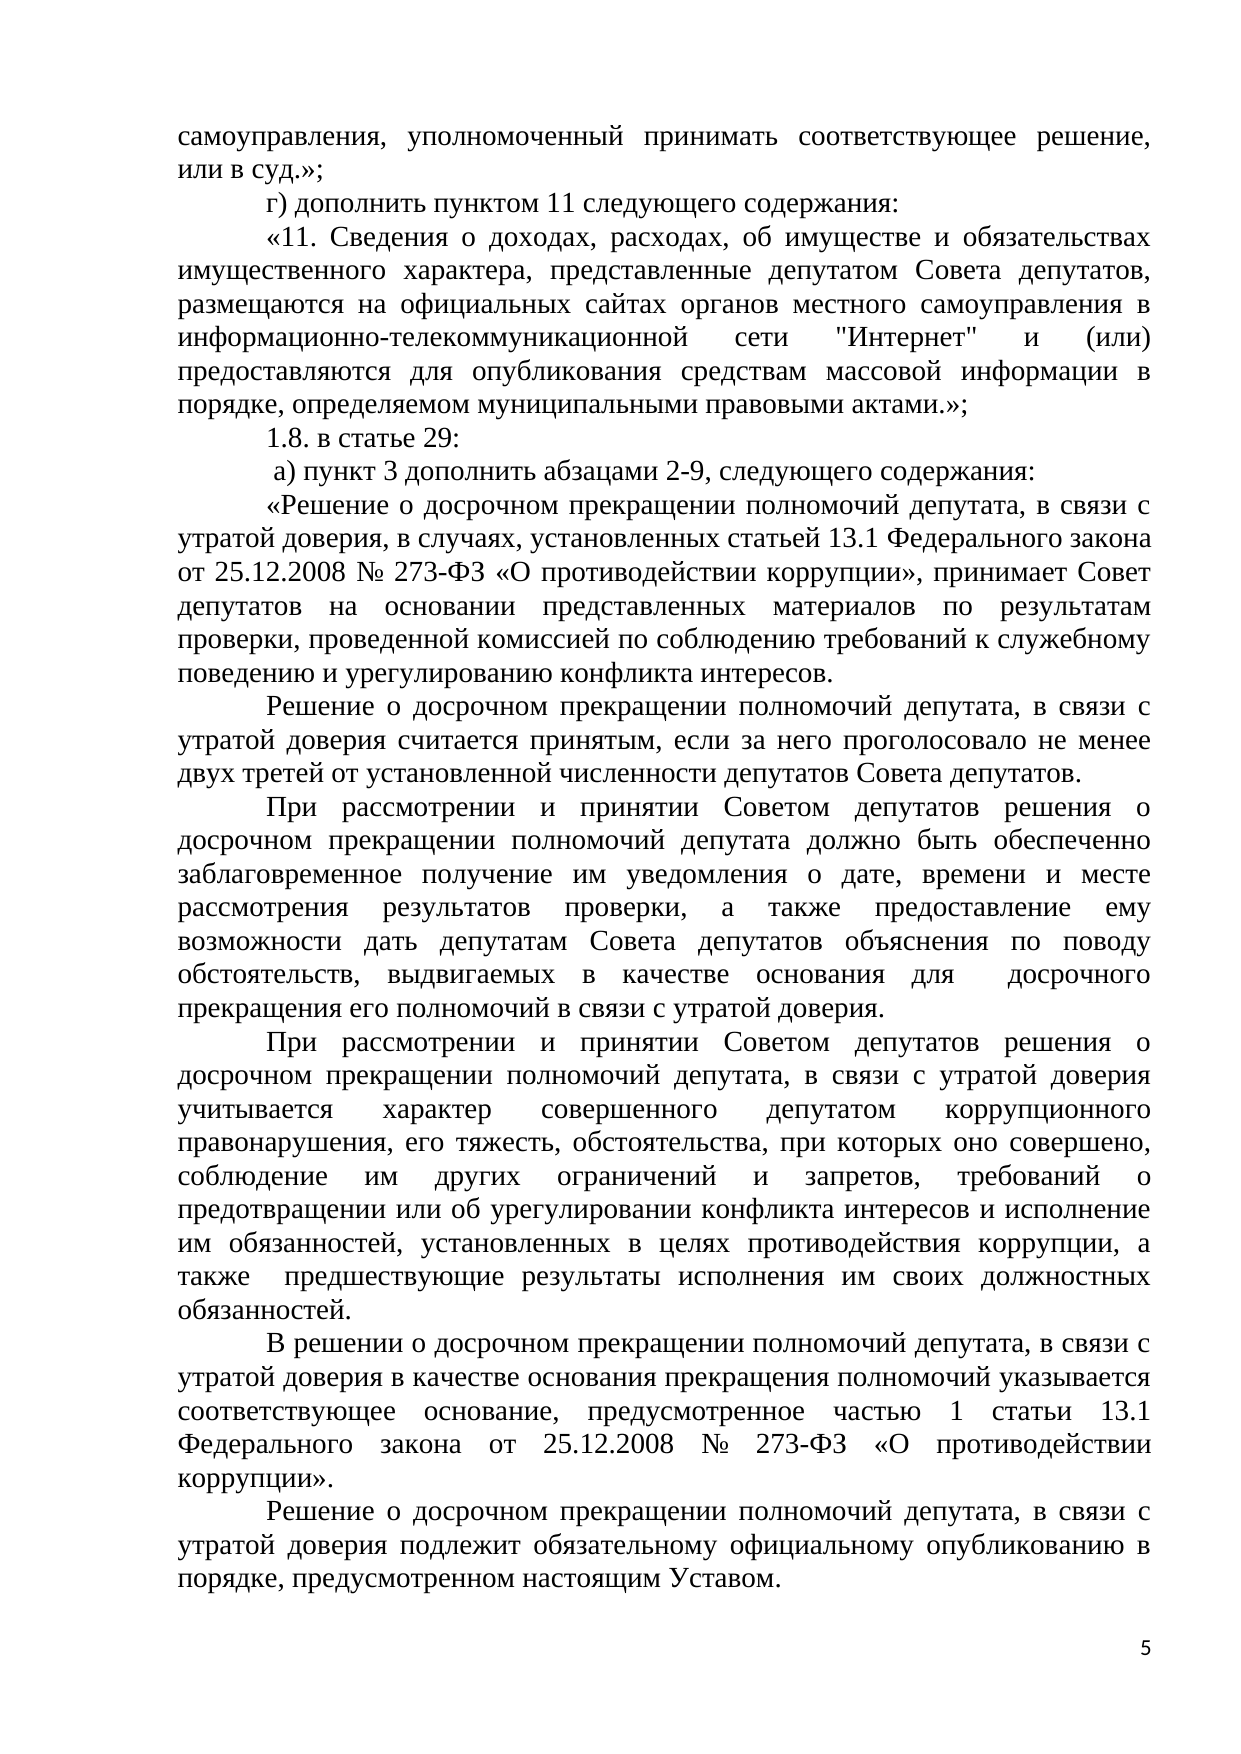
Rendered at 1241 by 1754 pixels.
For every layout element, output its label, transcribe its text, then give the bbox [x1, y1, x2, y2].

text Решение о досрочном прекращении полномочий депутата, в связи с утратой доверия подлежит обязательному официальному опубликованию в порядке, предусмотренном настоящим Уставом. [177, 1493, 1152, 1594]
text 1.8. в статье 29: [177, 420, 1152, 453]
text В решении о досрочном прекращении полномочий депутата, в связи с утратой доверия в качестве основания прекращения полномочий указывается соответствующее основание, предусмотренное частью 1 статьи 13.1 Федерального закона от 25.12.2008 № 273-ФЗ «О противодействии коррупции». [177, 1326, 1152, 1493]
text «Решение о досрочном прекращении полномочий депутата, в связи с утратой доверия, в случаях, установленных статьей 13.1 Федерального закона от 25.12.2008 № 273-ФЗ «О противодействии коррупции», принимает Совет депутатов на основании представленных материалов по результатам проверки, проведенной комиссией по соблюдению требований к служебному поведению и урегулированию конфликта интересов. [177, 487, 1152, 688]
text При рассмотрении и принятии Советом депутатов решения о досрочном прекращении полномочий депутата, в связи с утратой доверия учитывается характер совершенного депутатом коррупционного правонарушения, его тяжесть, обстоятельства, при которых оно совершено, соблюдение им других ограничений и запретов, требований о предотвращении или об урегулировании конфликта интересов и исполнение им обязанностей, установленных в целях противодействия коррупции, а также предшествующие результаты исполнения им своих должностных обязанностей. [177, 1024, 1152, 1326]
text а) пункт 3 дополнить абзацами 2-9, следующего содержания: [177, 453, 1152, 487]
text Решение о досрочном прекращении полномочий депутата, в связи с утратой доверия считается принятым, если за него проголосовало не менее двух третей от установленной численности депутатов Совета депутатов. [177, 688, 1152, 789]
text При рассмотрении и принятии Советом депутатов решения о досрочном прекращении полномочий депутата должно быть обеспеченно заблаговременное получение им уведомления о дате, времени и месте рассмотрения результатов проверки, а также предоставление ему возможности дать депутатам Совета депутатов объяснения по поводу обстоятельств, выдвигаемых в качестве основания для досрочного прекращения его полномочий в связи с утратой доверия. [177, 789, 1152, 1024]
text г) дополнить пунктом 11 следующего содержания: [177, 185, 1152, 219]
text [177, 118, 1152, 185]
text «11. Сведения о доходах, расходах, об имуществе и обязательствах имущественного характера, представленные депутатом Совета депутатов, размещаются на официальных сайтах органов местного самоуправления в информационно-телекоммуникационной сети "Интернет" и (или) предоставляются для опубликования средствам массовой информации в порядке, определяемом муниципальными правовыми актами.»; [177, 219, 1152, 420]
